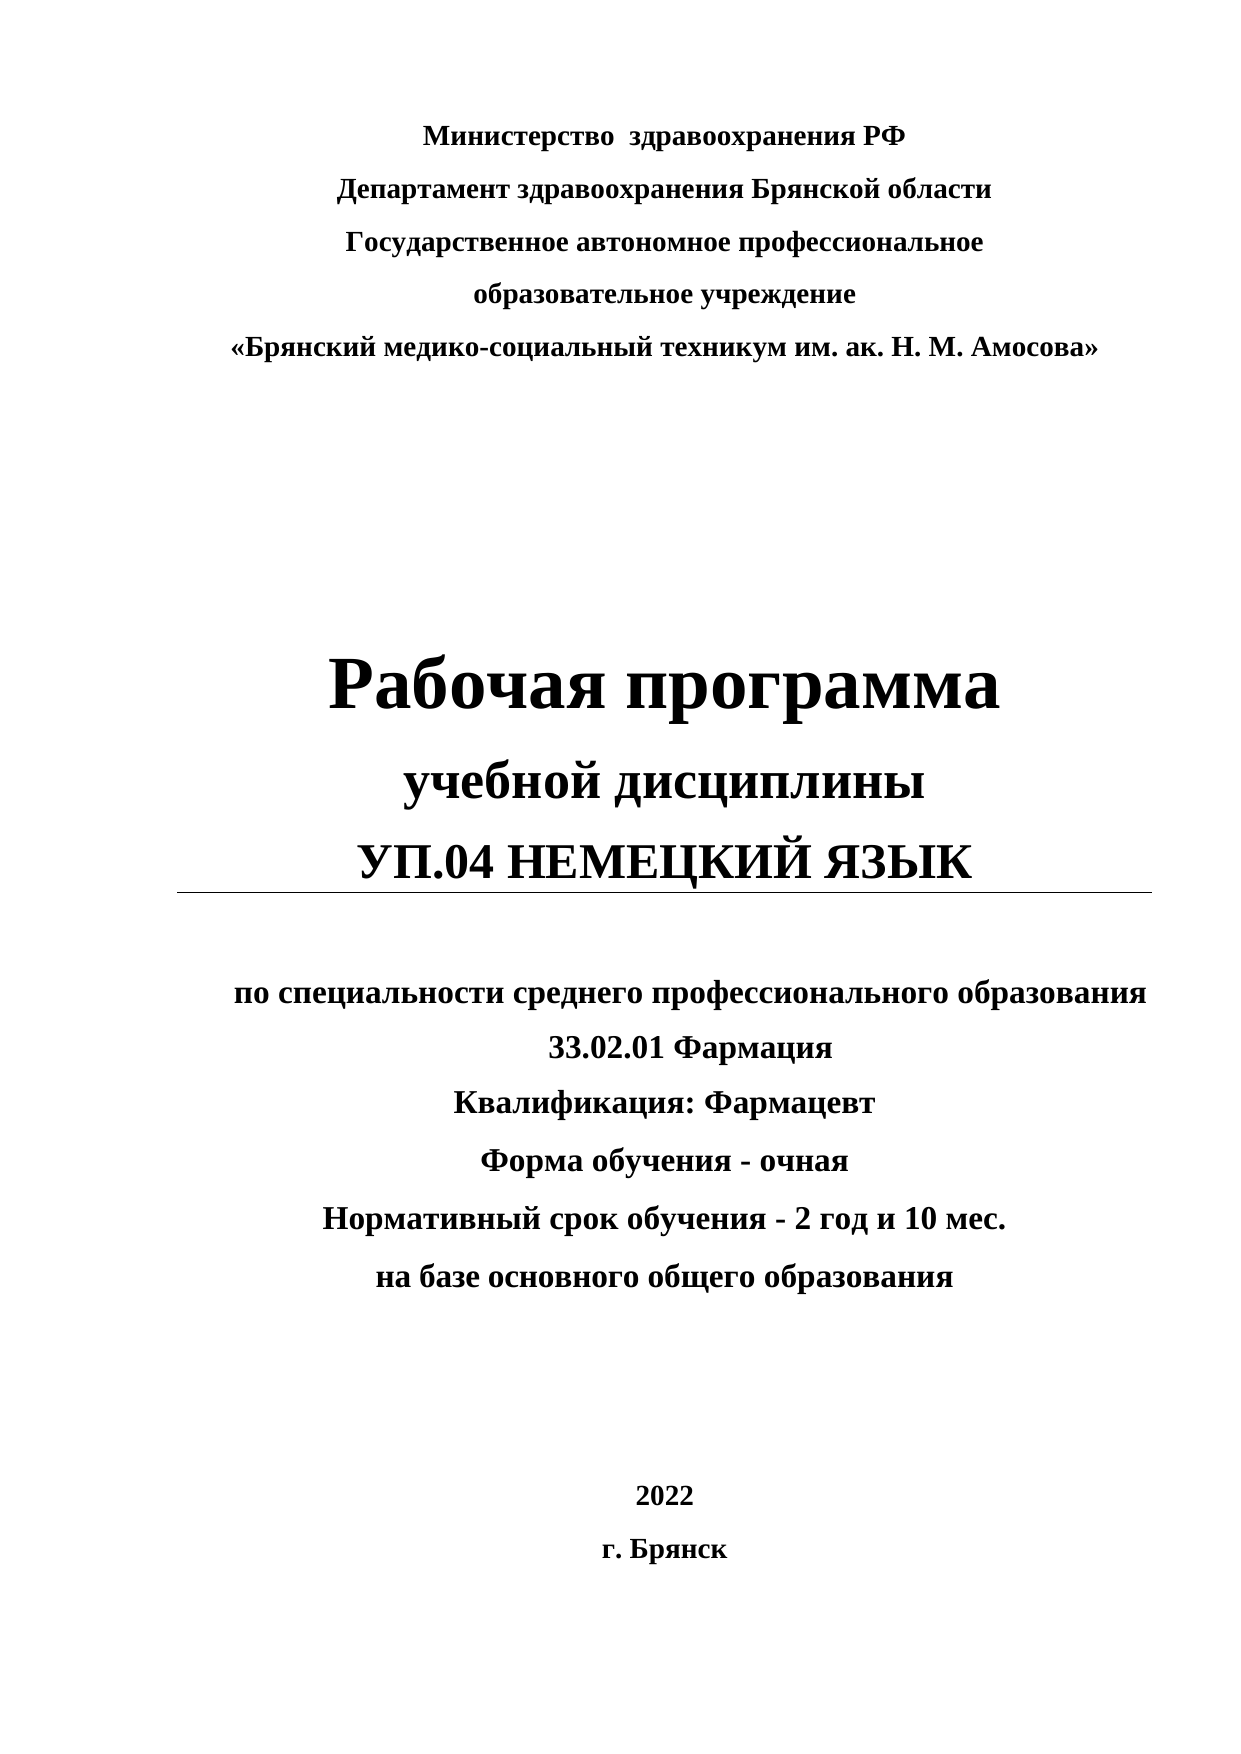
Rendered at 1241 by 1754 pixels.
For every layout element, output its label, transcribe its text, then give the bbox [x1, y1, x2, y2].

text Нормативный срок обучения - 2 год и 10 мес. [177, 1198, 1152, 1236]
text Рабочая программа [177, 638, 1152, 725]
text «Брянский медико-социальный техникум им. ак. Н. М. Амосова» [177, 329, 1152, 363]
text Форма обучения - очная [177, 1140, 1152, 1178]
text по специальности среднего профессионального образования [177, 972, 1152, 1010]
text г. Брянск [177, 1531, 1152, 1564]
text Квалификация: Фармацевт [177, 1082, 1152, 1120]
text УП.04 НЕМЕЦКИЙ ЯЗЫК [177, 832, 1152, 892]
text образовательное учреждение [177, 277, 1152, 310]
text 33.02.01 Фармация [177, 1027, 1152, 1065]
text Департамент здравоохранения Брянской области [177, 171, 1152, 204]
text Министерство здравоохранения РФ [177, 118, 1152, 152]
text учебной дисциплины [177, 748, 1152, 811]
text Государственное автономное профессиональное [177, 224, 1152, 257]
text на базе основного общего образования [177, 1256, 1152, 1294]
text 2022 [177, 1478, 1152, 1511]
